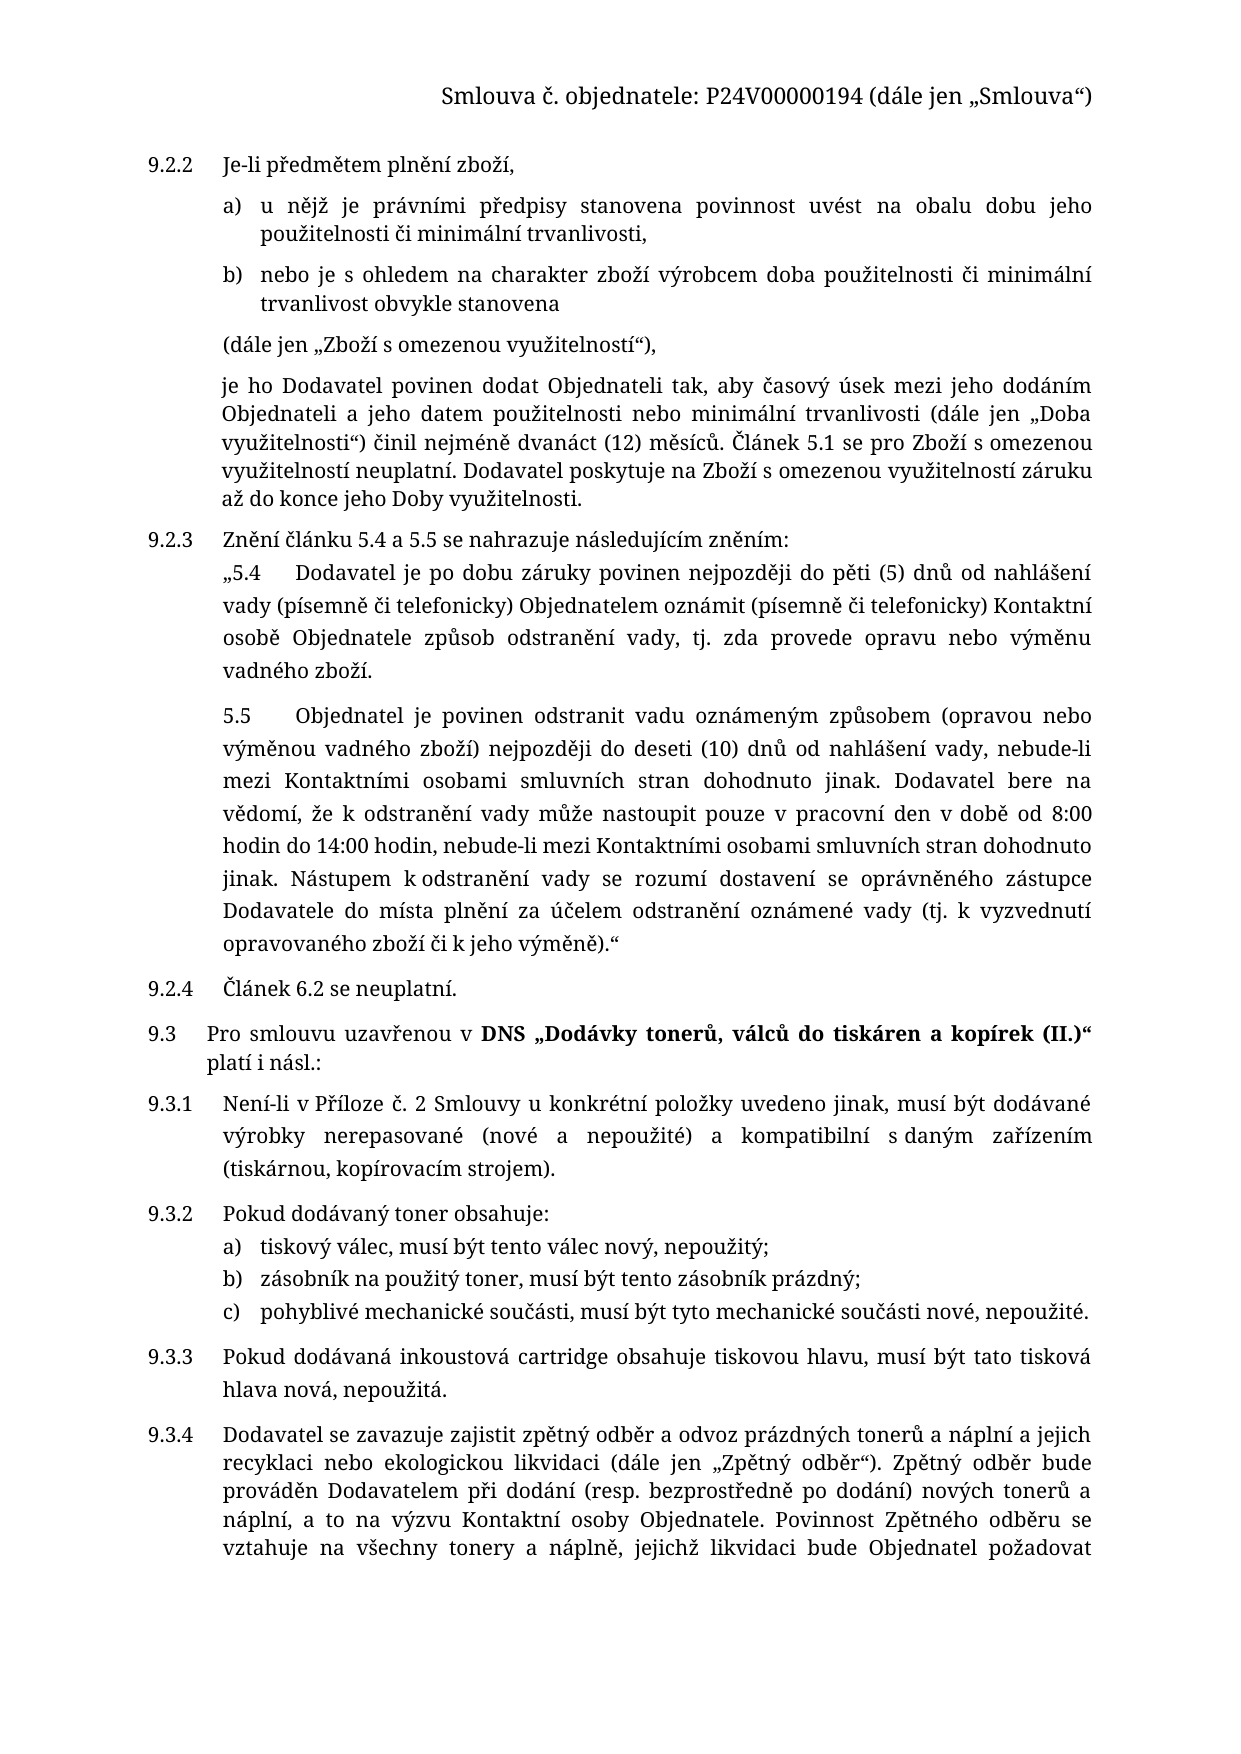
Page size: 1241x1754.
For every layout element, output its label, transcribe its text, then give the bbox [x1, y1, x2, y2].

text je ho Dodavatel povinen dodat Objednateli tak, aby časový úsek mezi jeho dodáním Objednateli a jeho datem použitelnosti nebo minimální trvanlivosti (dále jen „Doba využitelnosti“) činil nejméně dvanáct (12) měsíců. Článek 5.1 se pro Zboží s omezenou využitelností neuplatní. Dodavatel poskytuje na Zboží s omezenou využitelností záruku až do konce jeho Doby využitelnosti. [221, 371, 1093, 513]
list pohyblivé mechanické součásti, musí být tyto mechanické součásti nové, nepoužité. [223, 1297, 1093, 1325]
list nebo je s ohledem na charakter zboží výrobcem doba použitelnosti či minimální trvanlivost obvykle stanovena [223, 261, 1093, 317]
list „5.4 Dodavatel je po dobu záruky povinen nejpozději do pěti (5) dnů od nahlášení vady (písemně či telefonicky) Objednatelem oznámit (písemně či telefonicky) Kontaktní osobě Objednatele způsob odstranění vady, tj. zda provede opravu nebo výměnu vadného zboží. [223, 558, 1093, 684]
list Článek 6.2 se neuplatní. [148, 974, 1093, 1003]
list Pro smlouvu uzavřenou v DNS „Dodávky tonerů, válců do tiskáren a kopírek (II.)“ platí i násl.: [148, 1019, 1093, 1076]
list zásobník na použitý toner, musí být tento zásobník prázdný; [223, 1264, 1093, 1293]
list 5.5 Objednatel je povinen odstranit vadu oznámeným způsobem (opravou nebo výměnou vadného zboží) nejpozději do deseti (10) dnů od nahlášení vady, nebude-li mezi Kontaktními osobami smluvních stran dohodnuto jinak. Dodavatel bere na vědomí, že k odstranění vady může nastoupit pouze v pracovní den v době od 8:00 hodin do 14:00 hodin, nebude-li mezi Kontaktními osobami smluvních stran dohodnuto jinak. Nástupem k odstranění vady se rozumí dostavení se oprávněného zástupce Dodavatele do místa plnění za účelem odstranění oznámené vady (tj. k vyzvednutí opravovaného zboží či k jeho výměně).“ [223, 701, 1093, 958]
list Je-li předmětem plnění zboží, [148, 150, 1093, 179]
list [148, 1420, 1093, 1562]
list Pokud dodávaná inkoustová cartridge obsahuje tiskovou hlavu, musí být tato tisková hlava nová, nepoužitá. [148, 1342, 1093, 1403]
list Není-li v Příloze č. 2 Smlouvy u konkrétní položky uvedeno jinak, musí být dodávané výrobky nerepasované (nové a nepoužité) a kompatibilní s daným zařízením (tiskárnou, kopírovacím strojem). [148, 1089, 1093, 1182]
list u nějž je právními předpisy stanovena povinnost uvést na obalu dobu jeho použitelnosti či minimální trvanlivosti, [223, 191, 1093, 248]
list Znění článku 5.4 a 5.5 se nahrazuje následujícím zněním: [148, 526, 1093, 554]
list tiskový válec, musí být tento válec nový, nepoužitý; [223, 1232, 1093, 1260]
list Pokud dodávaný toner obsahuje: [148, 1199, 1093, 1228]
text (dále jen „Zboží s omezenou využitelností“), [223, 330, 1093, 358]
